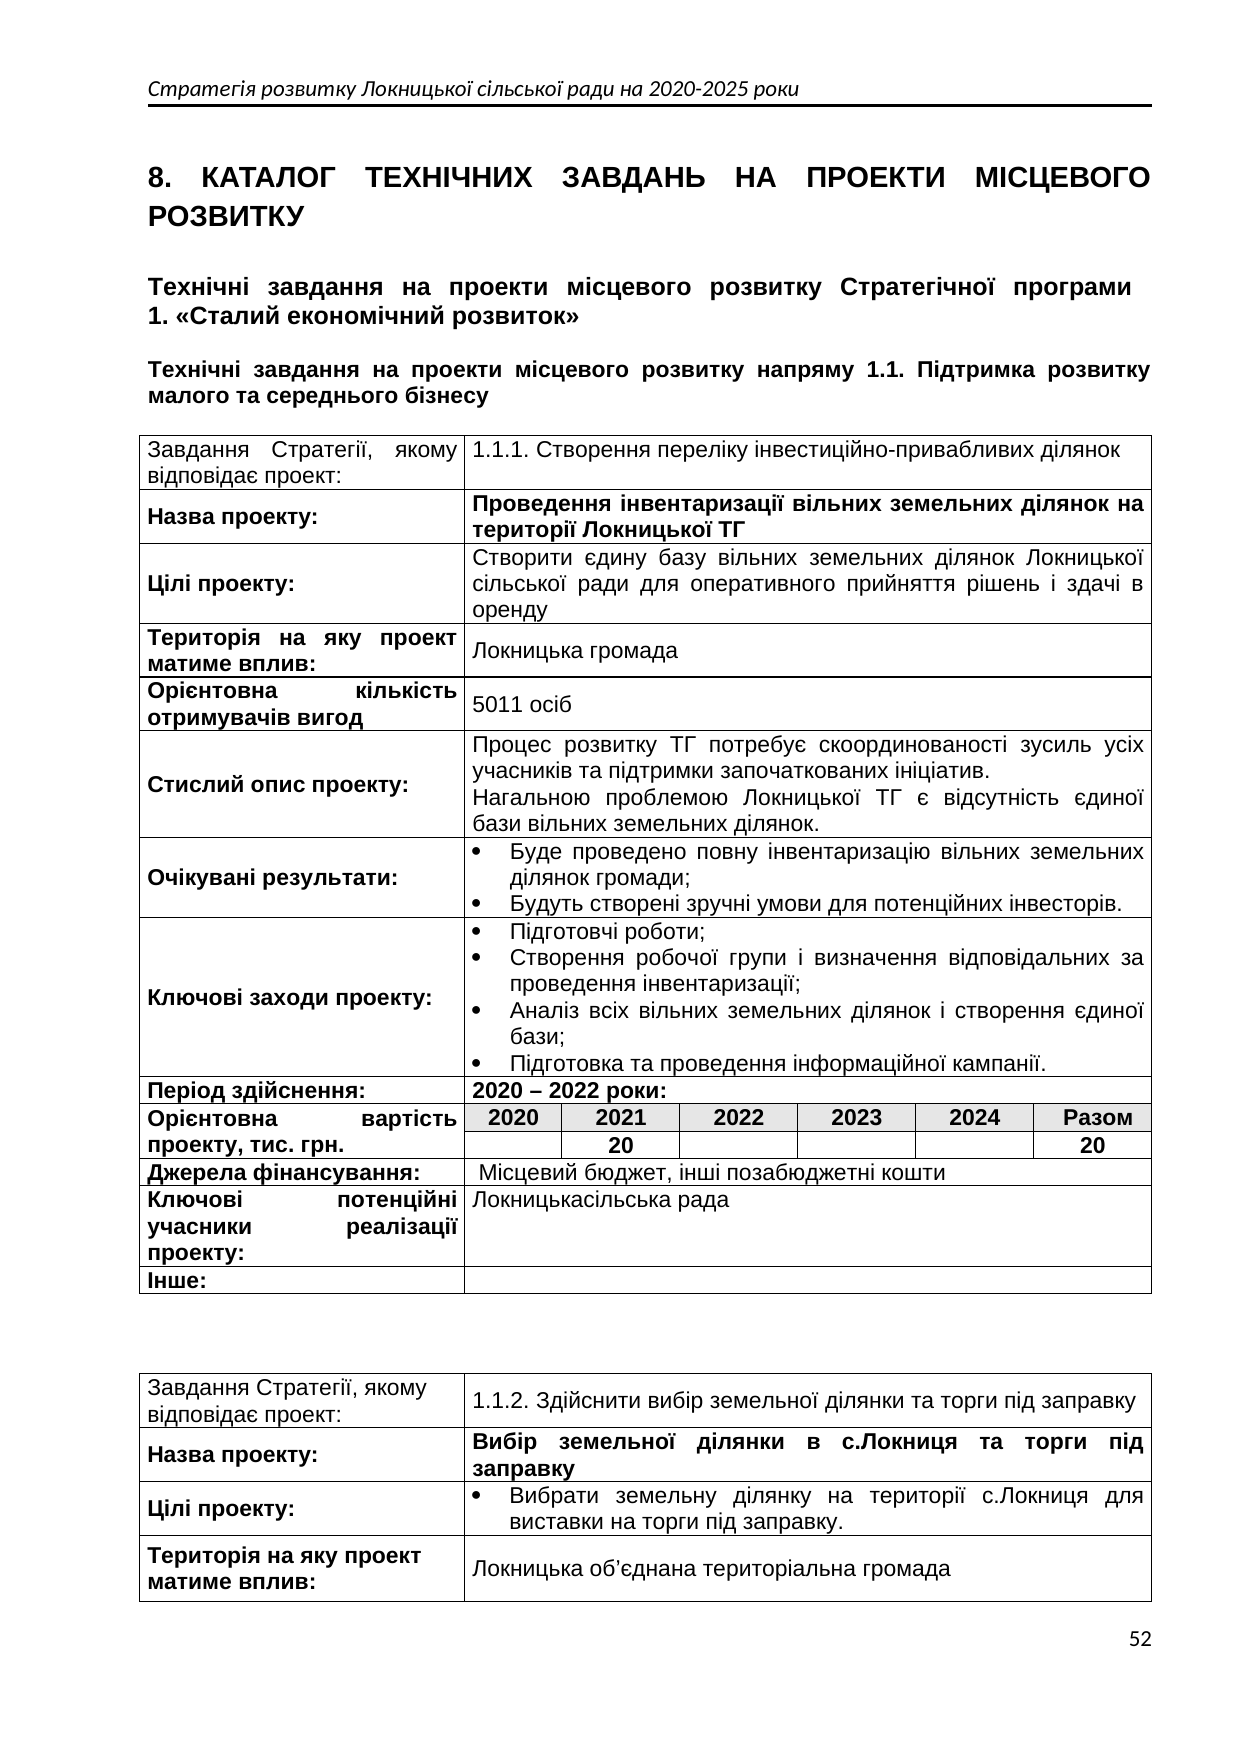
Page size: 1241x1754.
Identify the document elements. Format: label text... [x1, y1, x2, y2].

table_cell Процес розвитку ТГ потребує скоординованості зусиль усіх учасників та підтримки започаткованих ініціатив. Нагальною проблемою Локницької ТГ є відсутність єдиної бази вільних земельних ділянок. [465, 731, 1151, 837]
table_cell [465, 1132, 561, 1158]
table_header Завдання Стратегії, якому відповідає проект: [140, 1374, 464, 1427]
table_cell Вибрати земельну ділянку на території с.Локниця для виставки на торги під заправку. [465, 1482, 1151, 1534]
table_cell Цілі проекту: [140, 1482, 464, 1534]
table_cell 2021 [562, 1104, 679, 1131]
table_cell Локницька громада [465, 624, 1151, 676]
table_cell 2020 [465, 1104, 561, 1131]
table_cell 20 [562, 1132, 679, 1158]
subtitle Технічні завдання на проекти місцевого розвитку Стратегічної програми 1. «Сталий економічний розвиток» [148, 272, 1152, 329]
table_cell 20 [1034, 1132, 1151, 1158]
table_cell 2022 [680, 1104, 797, 1131]
table_cell Вибір земельної ділянки в с.Локниця та торги під заправку [465, 1428, 1151, 1481]
table_cell Локницька об’єднана територіальна громада [465, 1536, 1151, 1601]
table_header 1.1.1. Створення переліку інвестиційно-привабливих ділянок [465, 436, 1151, 489]
table_cell Очікувані результати: [140, 838, 464, 917]
table_cell Назва проекту: [140, 490, 464, 542]
table_cell 2023 [798, 1104, 915, 1131]
table_cell Створити єдину базу вільних земельних ділянок Локницької сільської ради для оперативного прийняття рішень і здачі в оренду [465, 544, 1151, 623]
table_cell [680, 1132, 797, 1158]
table_cell Разом [1034, 1104, 1151, 1131]
table_cell Підготовчі роботи; Створення робочої групи і визначення відповідальних за проведення інвентаризації; Аналіз всіх вільних земельних ділянок і створення єдиної бази; Підготовка та проведення інформаційної кампанії. [465, 918, 1151, 1076]
table_cell Територія на яку проект матиме вплив: [140, 1536, 464, 1601]
table_cell Локницькасільська рада [465, 1186, 1151, 1266]
table_cell Буде проведено повну інвентаризацію вільних земельних ділянок громади; Будуть створені зручні умови для потенційних інвесторів. [465, 838, 1151, 917]
table_cell Місцевий бюджет, інші позабюджетні кошти [465, 1159, 1151, 1185]
subtitle 8. КАТАЛОГ ТЕХНІЧНИХ ЗАВДАНЬ НА ПРОЕКТИ МІСЦЕВОГО РОЗВИТКУ [148, 160, 1152, 232]
table_cell Період здійснення: [140, 1077, 464, 1103]
table_cell Орієнтовна вартість проекту, тис. грн. [140, 1104, 464, 1158]
table_header Завдання Стратегії, якому відповідає проект: [140, 436, 464, 489]
table_cell Інше: [140, 1267, 464, 1293]
table_cell Орієнтовна кількість отримувачів вигод [140, 678, 464, 730]
table_cell Назва проекту: [140, 1428, 464, 1481]
table_cell Стислий опис проекту: [140, 731, 464, 837]
table_cell Джерела фінансування: [140, 1159, 464, 1185]
text Технічні завдання на проекти місцевого розвитку напряму 1.1. Підтримка розвитку малого та середнього бізнесу [148, 356, 1152, 409]
table_cell [798, 1132, 915, 1158]
table_cell Проведення інвентаризації вільних земельних ділянок на території Локницької ТГ [465, 490, 1151, 542]
table_cell Ключові заходи проекту: [140, 918, 464, 1076]
table_cell [916, 1132, 1033, 1158]
table_cell 5011 осіб [465, 678, 1151, 730]
table_cell Територія на яку проект матиме вплив: [140, 624, 464, 676]
table_header 1.1.2. Здійснити вибір земельної ділянки та торги під заправку [465, 1374, 1151, 1427]
table_cell Ключові потенційні учасники реалізації проекту: [140, 1186, 464, 1266]
table_cell 2024 [916, 1104, 1033, 1131]
table_cell [465, 1267, 1151, 1293]
table_cell Цілі проекту: [140, 544, 464, 623]
table_cell 2020 – 2022 роки: [465, 1077, 1151, 1103]
